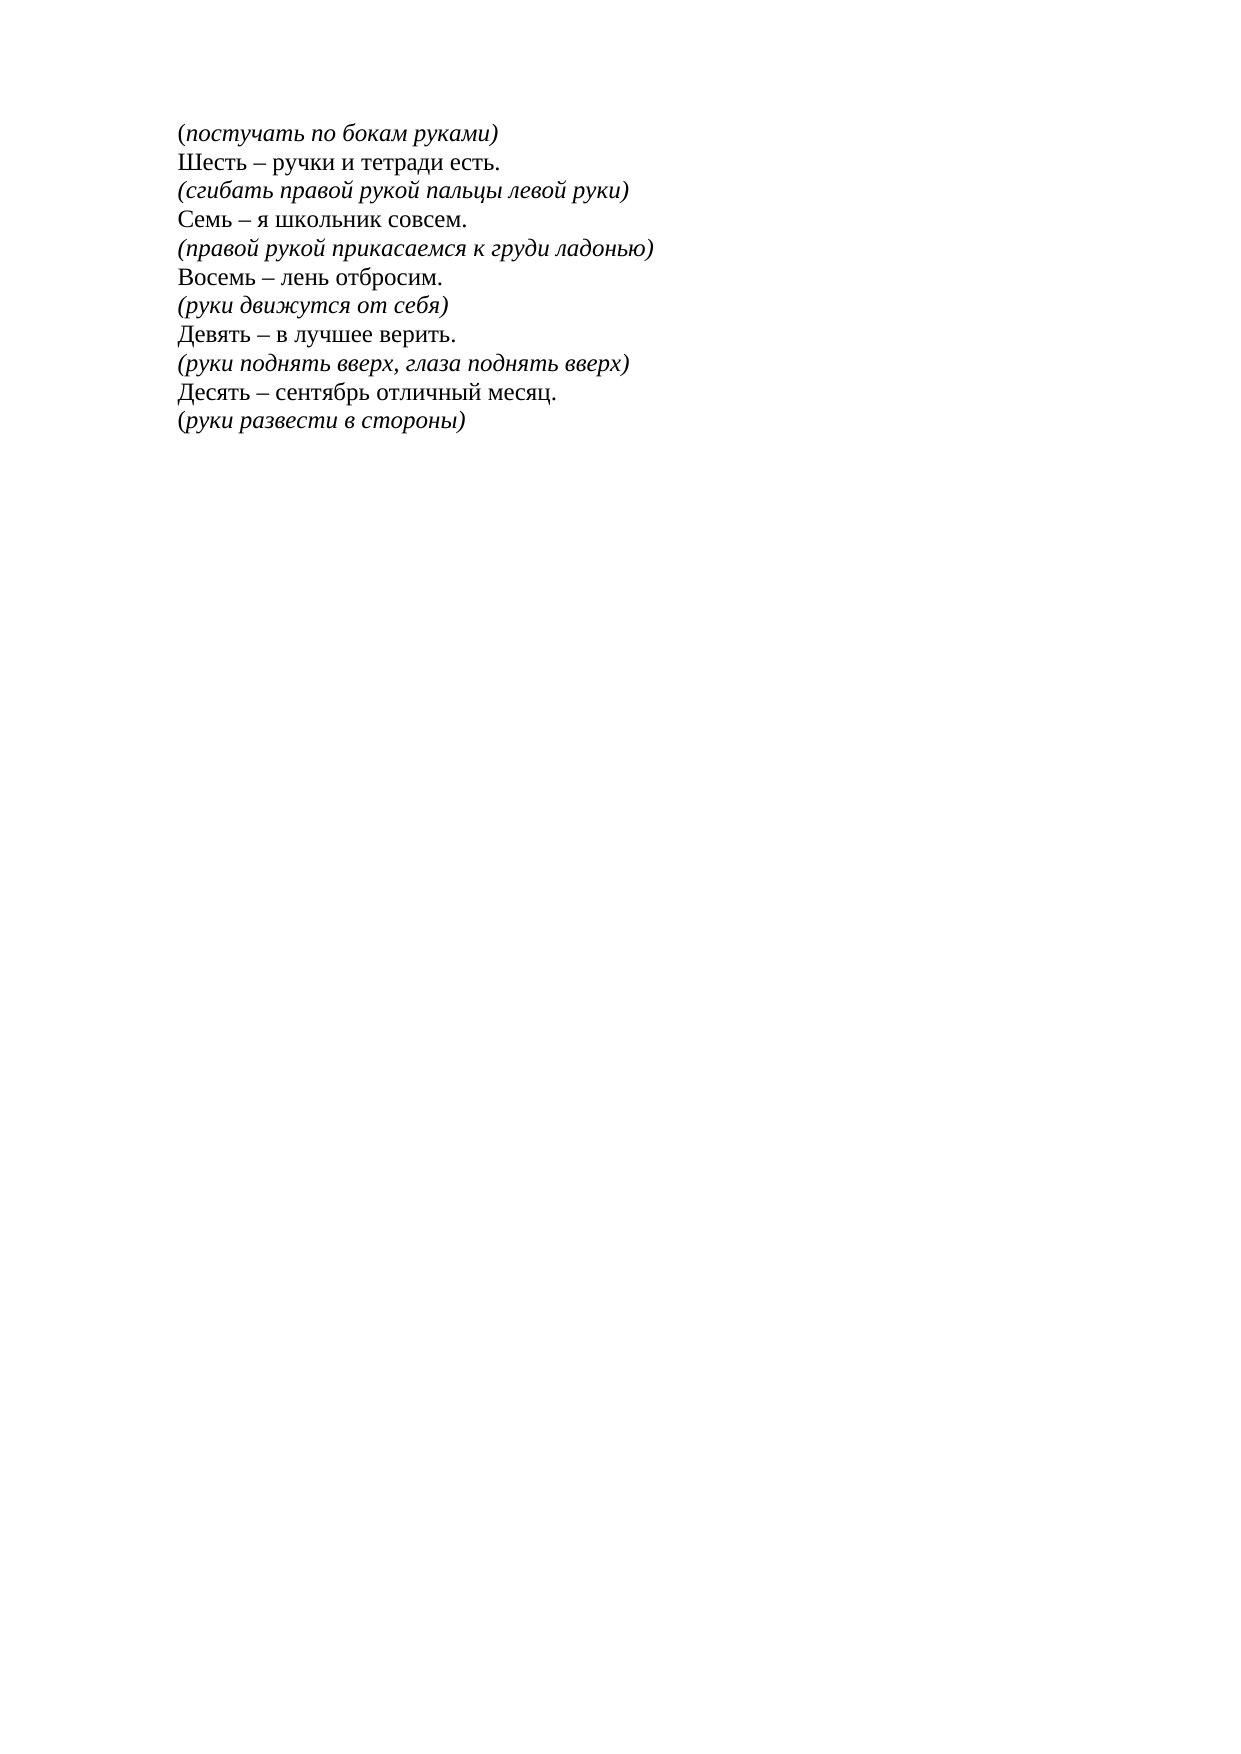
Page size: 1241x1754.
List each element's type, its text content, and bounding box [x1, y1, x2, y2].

text (правой рукой прикасаемся к груди ладонью) [177, 233, 1152, 262]
text Десять – сентябрь отличный месяц. [177, 377, 1152, 406]
text (сгибать правой рукой пальцы левой руки) [177, 176, 1152, 204]
text (постучать по бокам руками) [177, 118, 1152, 147]
text Семь – я школьник совсем. [177, 204, 1152, 233]
text Шесть – ручки и тетради есть. [177, 147, 1152, 176]
text (руки поднять вверх, глаза поднять вверх) [177, 348, 1152, 377]
text (руки развести в стороны) [177, 406, 1152, 434]
text Девять – в лучшее верить. [177, 319, 1152, 348]
text (руки движутся от себя) [177, 291, 1152, 319]
text Восемь – лень отбросим. [177, 262, 1152, 291]
